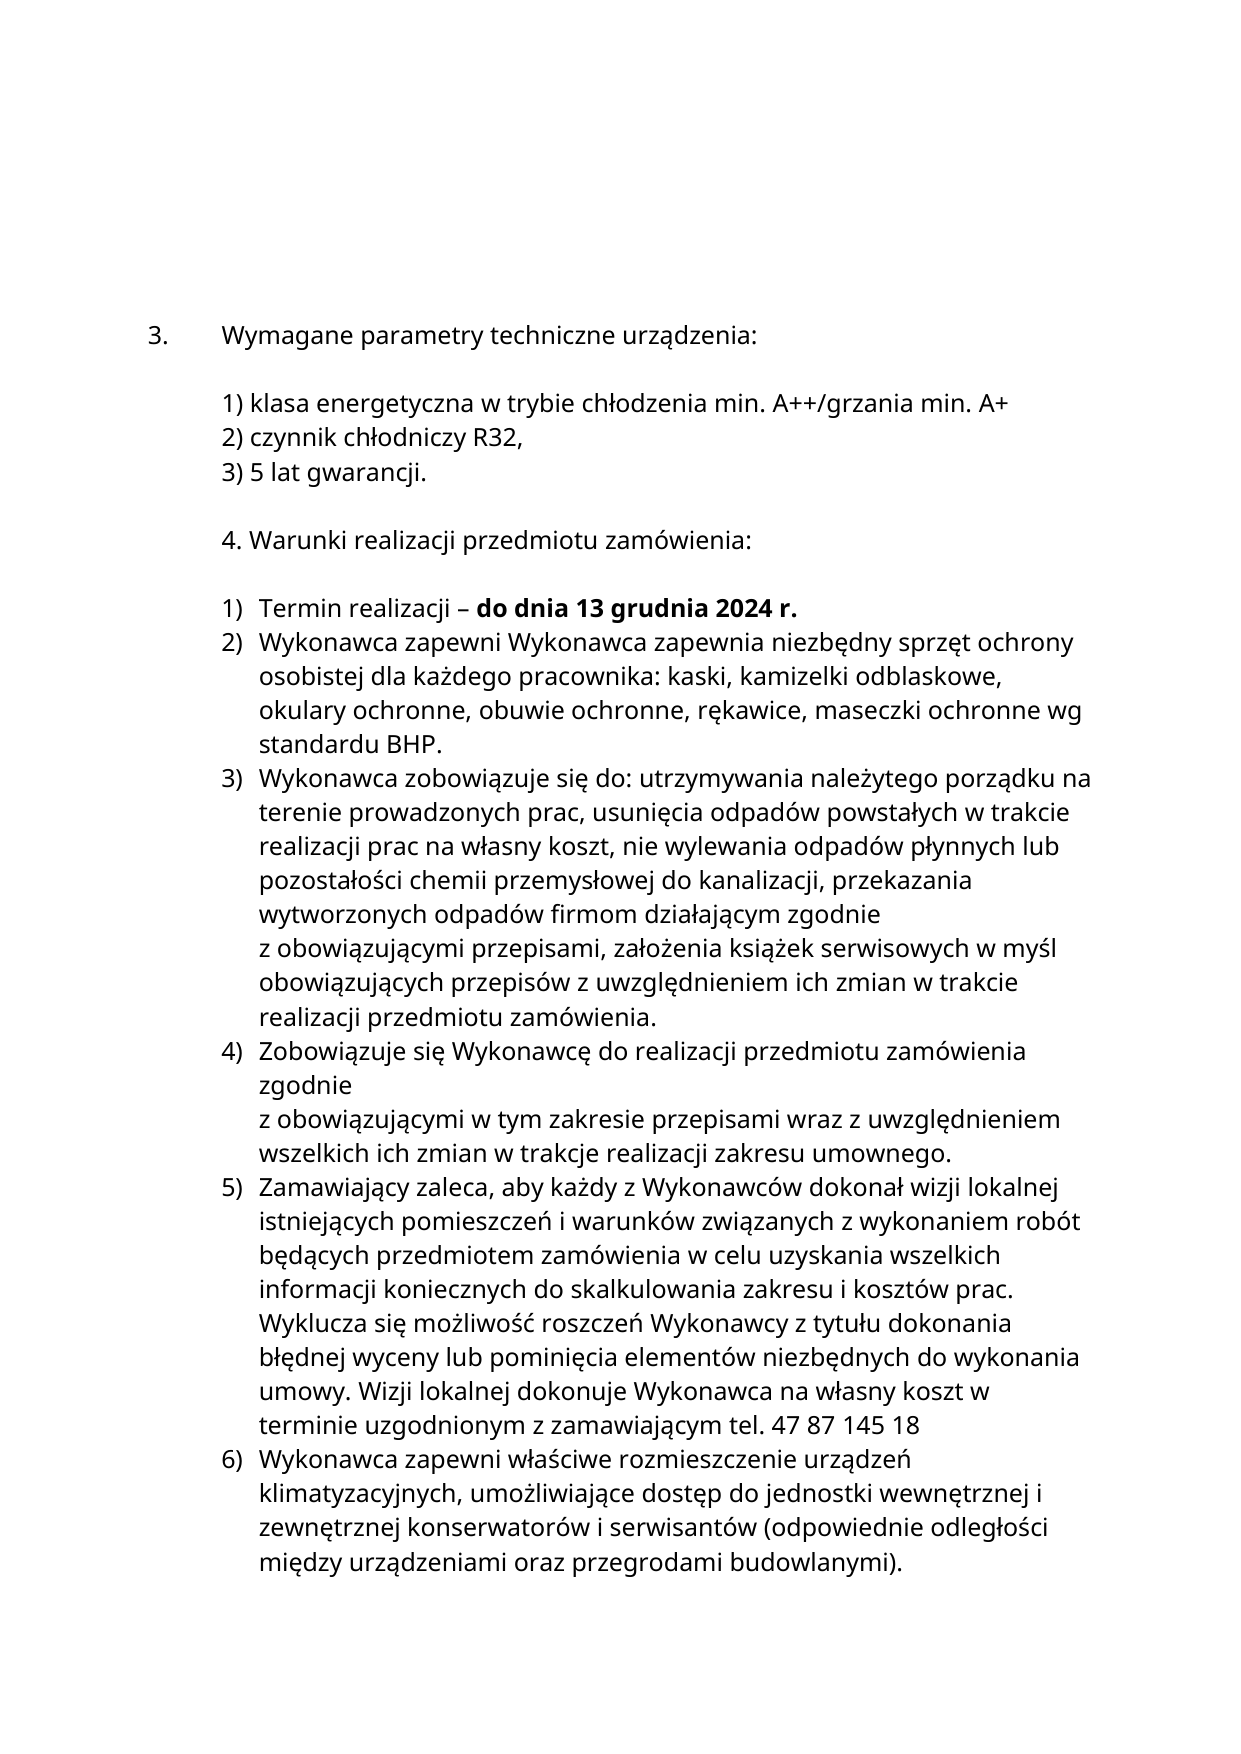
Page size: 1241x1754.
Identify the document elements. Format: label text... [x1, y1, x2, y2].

text 4. Warunki realizacji przedmiotu zamówienia: [148, 488, 1093, 556]
list Termin realizacji – do dnia 13 grudnia 2024 r. [221, 590, 1093, 624]
list Wykonawca zapewni właściwe rozmieszczenie urządzeń klimatyzacyjnych, umożliwiające dostęp do jednostki wewnętrznej i zewnętrznej konserwatorów i serwisantów (odpowiednie odległości między urządzeniami oraz przegrodami budowlanymi). [221, 1442, 1093, 1578]
list Wykonawca zobowiązuje się do: utrzymywania należytego porządku na terenie prowadzonych prac, usunięcia odpadów powstałych w trakcie realizacji prac na własny koszt, nie wylewania odpadów płynnych lub pozostałości chemii przemysłowej do kanalizacji, przekazania wytworzonych odpadów firmom działającym zgodnie z obowiązującymi przepisami, założenia książek serwisowych w myśl obowiązujących przepisów z uwzględnieniem ich zmian w trakcie realizacji przedmiotu zamówienia. [221, 761, 1093, 1033]
text 1) klasa energetyczna w trybie chłodzenia min. A++/grzania min. A+ 2) czynnik chłodniczy R32, 3) 5 lat gwarancji. [221, 386, 1093, 488]
text 3. Wymagane parametry techniczne urządzenia: [148, 318, 1093, 352]
list Zobowiązuje się Wykonawcę do realizacji przedmiotu zamówienia zgodnie z obowiązującymi w tym zakresie przepisami wraz z uwzględnieniem wszelkich ich zmian w trakcje realizacji zakresu umownego. [221, 1033, 1093, 1169]
list Zamawiający zaleca, aby każdy z Wykonawców dokonał wizji lokalnej istniejących pomieszczeń i warunków związanych z wykonaniem robót będących przedmiotem zamówienia w celu uzyskania wszelkich informacji koniecznych do skalkulowania zakresu i kosztów prac. Wyklucza się możliwość roszczeń Wykonawcy z tytułu dokonania błędnej wyceny lub pominięcia elementów niezbędnych do wykonania umowy. Wizji lokalnej dokonuje Wykonawca na własny koszt w terminie uzgodnionym z zamawiającym tel. 47 87 145 18 [221, 1169, 1093, 1442]
list Wykonawca zapewni Wykonawca zapewnia niezbędny sprzęt ochrony osobistej dla każdego pracownika: kaski, kamizelki odblaskowe, okulary ochronne, obuwie ochronne, rękawice, maseczki ochronne wg standardu BHP. [221, 624, 1093, 761]
